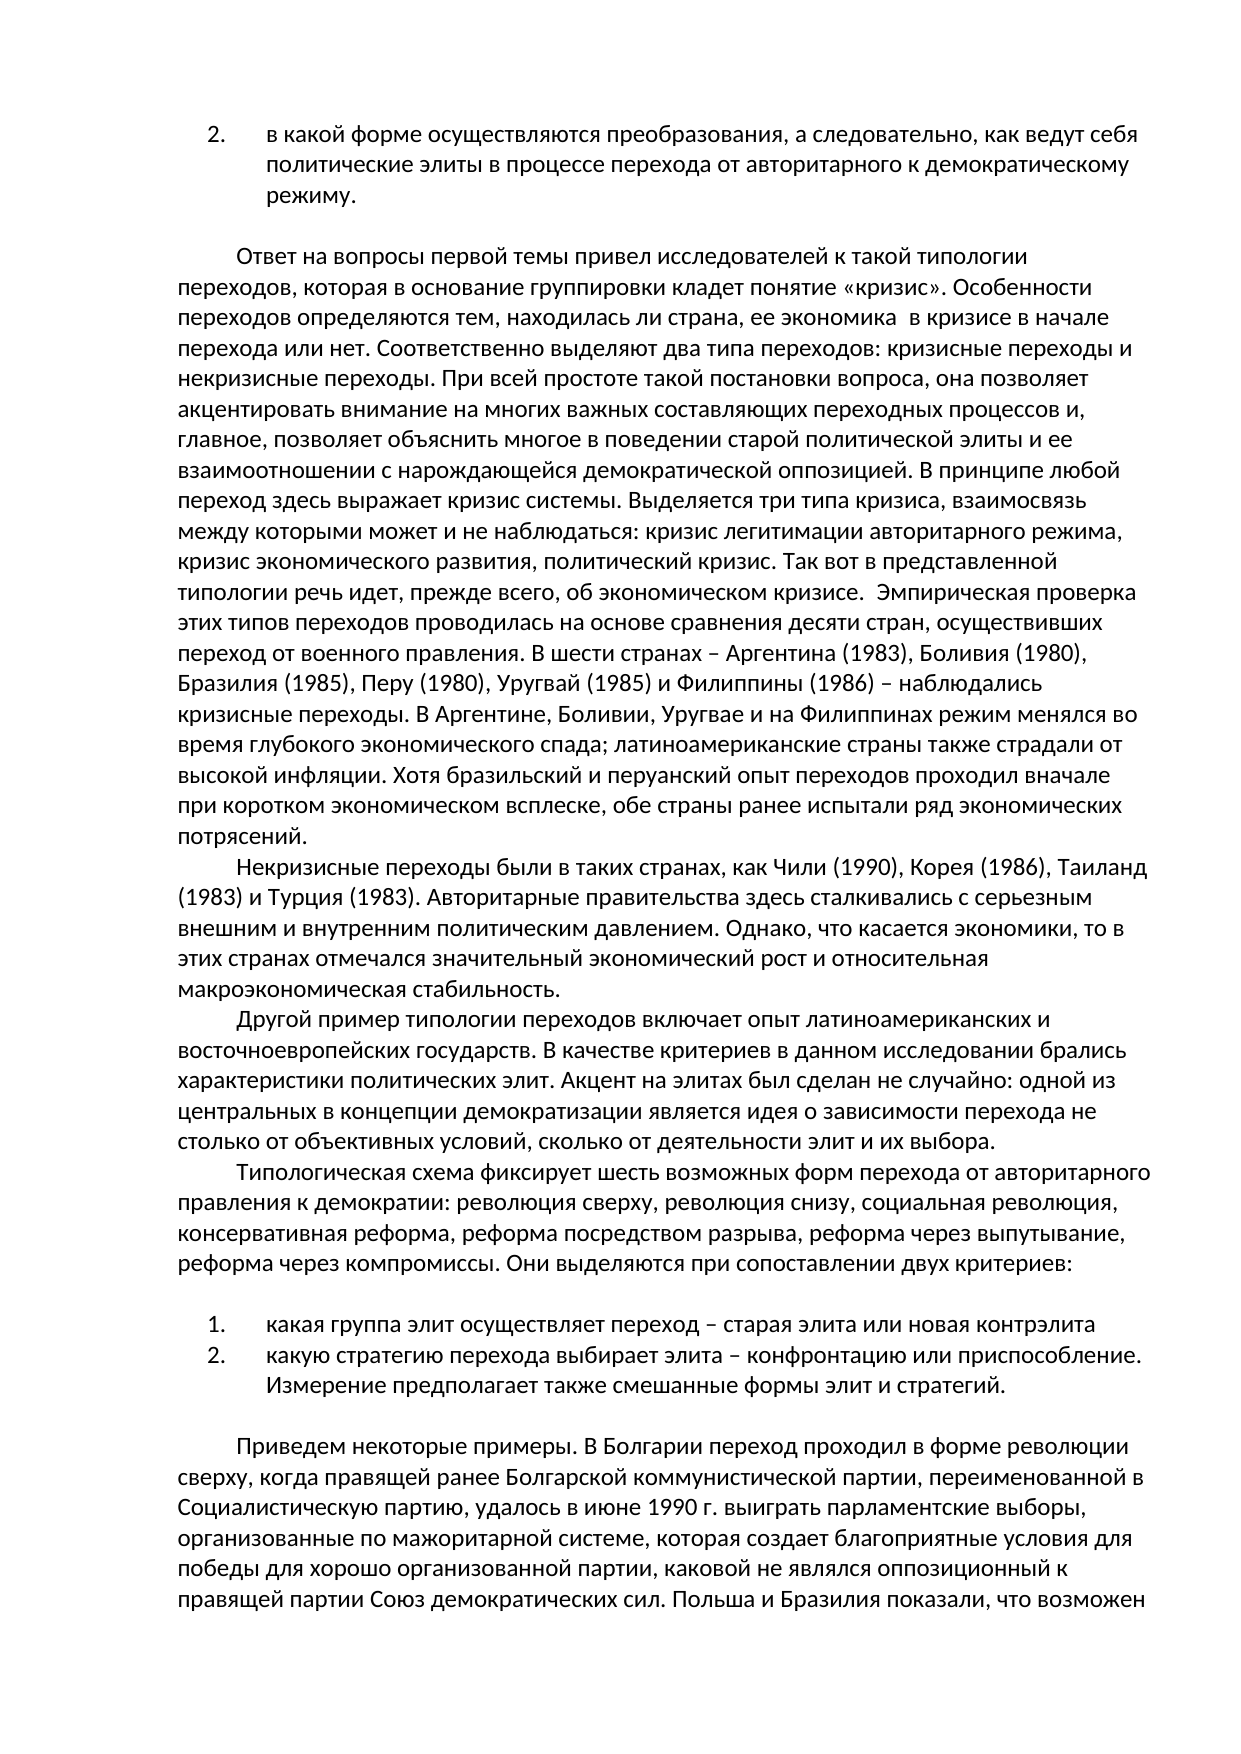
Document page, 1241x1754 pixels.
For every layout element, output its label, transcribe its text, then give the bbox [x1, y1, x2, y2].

text Типологическая схема фиксирует шесть возможных форм перехода от авторитарного правления к демократии: революция сверху, революция снизу, социальная революция, консервативная реформа, реформа посредством разрыва, реформа через выпутывание, реформа через компромиссы. Они выделяются при сопоставлении двух критериев: [177, 1156, 1152, 1278]
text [177, 1431, 1152, 1614]
list какая группа элит осуществляет переход – старая элита или новая контрэлита [207, 1308, 1152, 1339]
text Ответ на вопросы первой темы привел исследователей к такой типологии переходов, которая в основание группировки кладет понятие «кризис». Особенности переходов определяются тем, находилась ли страна, ее экономика в кризисе в начале перехода или нет. Соответственно выделяют два типа переходов: кризисные переходы и некризисные переходы. При всей простоте такой постановки вопроса, она позволяет акцентировать внимание на многих важных составляющих переходных процессов и, главное, позволяет объяснить многое в поведении старой политической элиты и ее взаимоотношении с нарождающейся демократической оппозицией. В принципе любой переход здесь выражает кризис системы. Выделяется три типа кризиса, взаимосвязь между которыми может и не наблюдаться: кризис легитимации авторитарного режима, кризис экономического развития, политический кризис. Так вот в представленной типологии речь идет, прежде всего, об экономическом кризисе. Эмпирическая проверка этих типов переходов проводилась на основе сравнения десяти стран, осуществивших переход от военного правления. В шести странах – Аргентина (1983), Боливия (1980), Бразилия (1985), Перу (1980), Уругвай (1985) и Филиппины (1986) – наблюдались кризисные переходы. В Аргентине, Боливии, Уругвае и на Филиппинах режим менялся во время глубокого экономического спада; латиноамериканские страны также страдали от высокой инфляции. Хотя бразильский и перуанский опыт переходов проходил вначале при коротком экономическом всплеске, обе страны ранее испытали ряд экономических потрясений. [177, 240, 1152, 851]
list в какой форме осуществляются преобразования, а следовательно, как ведут себя политические элиты в процессе перехода от авторитарного к демократическому режиму. [207, 118, 1152, 210]
list какую стратегию перехода выбирает элита – конфронтацию или приспособление. Измерение предполагает также смешанные формы элит и стратегий. [207, 1339, 1152, 1400]
text Другой пример типологии переходов включает опыт латиноамериканских и восточноевропейских государств. В качестве критериев в данном исследовании брались характеристики политических элит. Акцент на элитах был сделан не случайно: одной из центральных в концепции демократизации является идея о зависимости перехода не столько от объективных условий, сколько от деятельности элит и их выбора. [177, 1003, 1152, 1156]
text Некризисные переходы были в таких странах, как Чили (1990), Корея (1986), Таиланд (1983) и Турция (1983). Авторитарные правительства здесь сталкивались с серьезным внешним и внутренним политическим давлением. Однако, что касается экономики, то в этих странах отмечался значительный экономический рост и относительная макроэкономическая стабильность. [177, 851, 1152, 1003]
